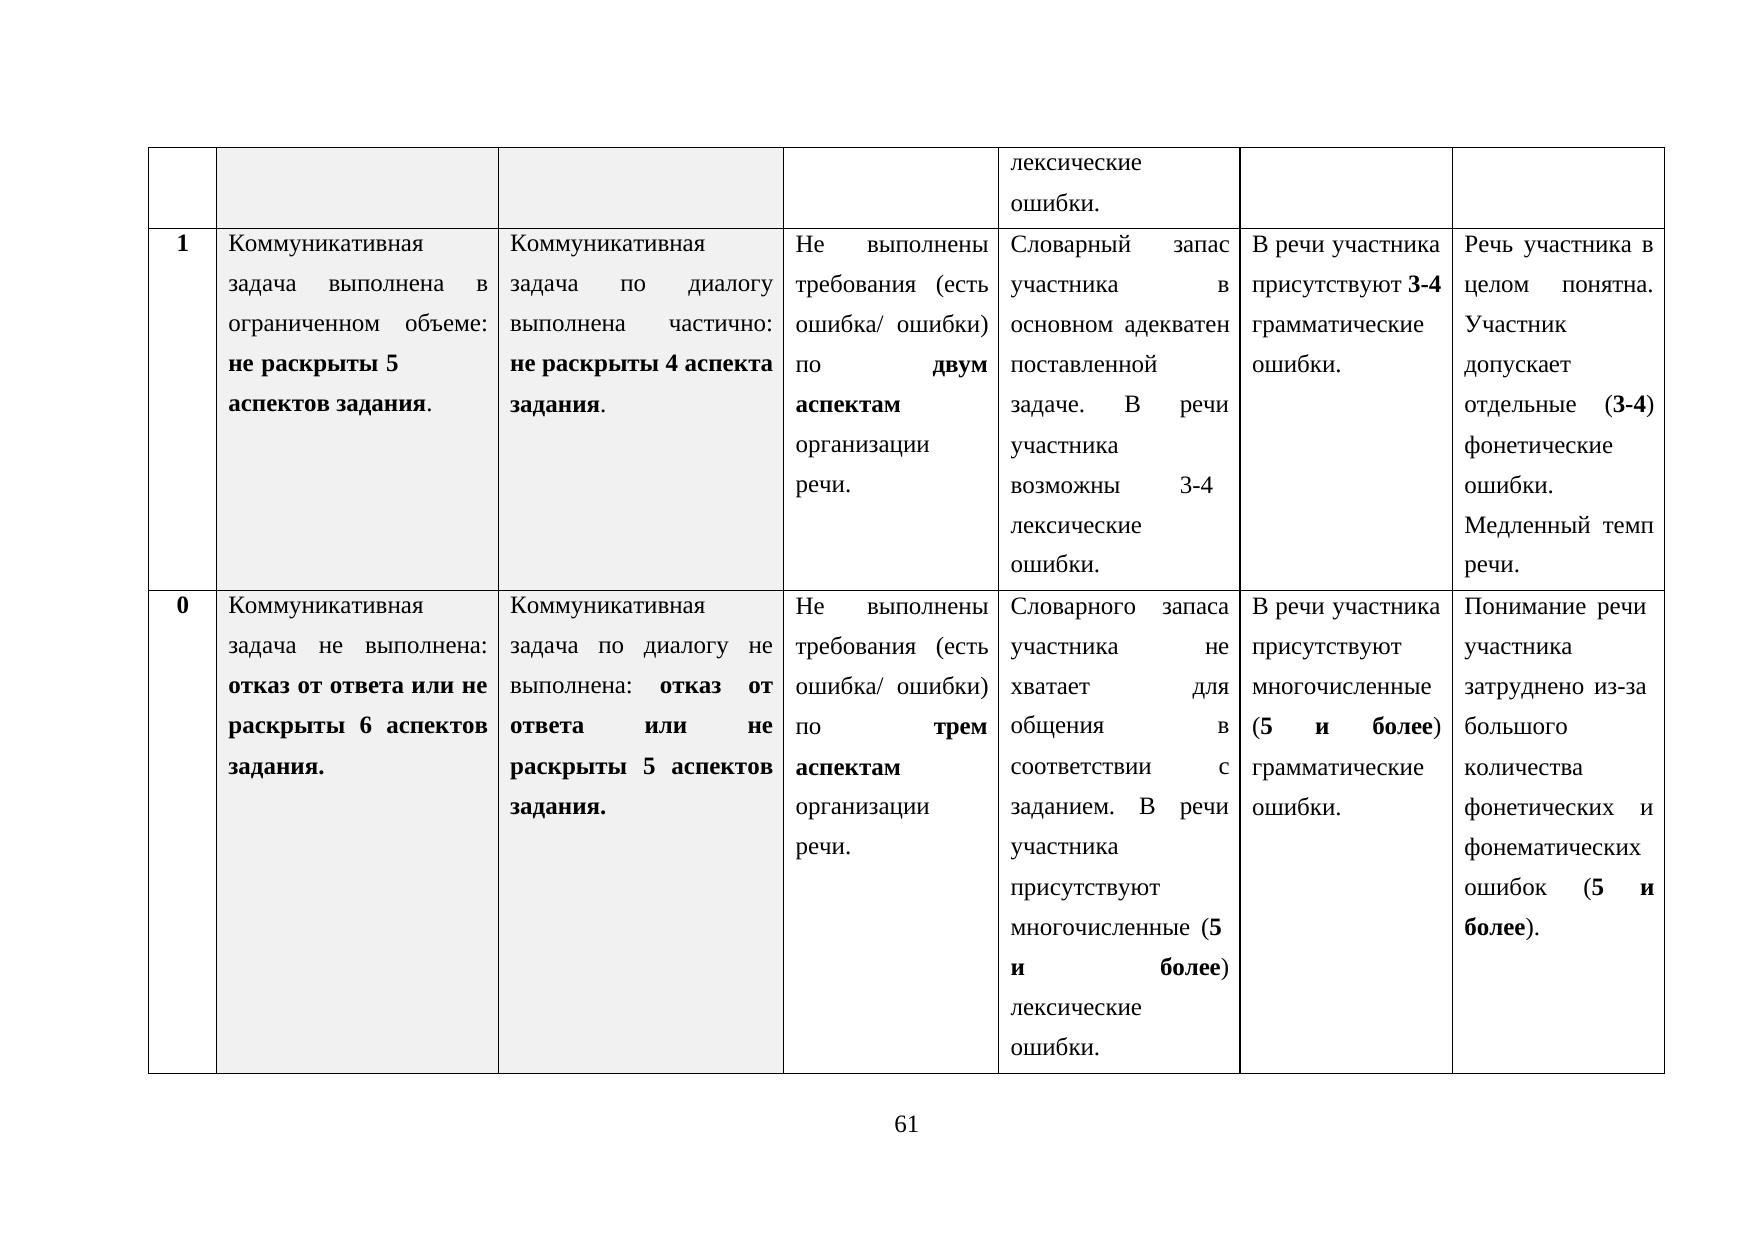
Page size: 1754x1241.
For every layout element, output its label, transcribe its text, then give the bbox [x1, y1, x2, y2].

table_header [217, 148, 498, 228]
table_cell Коммуникативная задача по диалогу выполнена частично: не раскрыты 4 аспекта задания. [499, 229, 783, 590]
table_cell В речи участника присутствуют 3-4 грамматические ошибки. [1241, 229, 1452, 590]
table_cell Словарного запаса участника не хватает для общения в соответствии с заданием. В речи участника присутствуют многочисленные (5 и более) лексические ошибки. [999, 591, 1239, 1073]
table_cell Словарный запас участника в основном адекватен поставленной задаче. В речи участника возможны 3-4 лексические ошибки. [999, 229, 1239, 590]
table_cell Не выполнены требования (есть ошибка/ ошибки) по двум аспектам организации речи. [784, 229, 998, 590]
table_header лексические ошибки. [999, 148, 1239, 228]
table_cell Понимание речи участника затруднено из-за большого количества фонетических и фонематических ошибок (5 и более). [1453, 591, 1664, 1073]
table_cell В речи участника присутствуют многочисленные (5 и более) грамматические ошибки. [1241, 591, 1452, 1073]
table_header [784, 148, 998, 228]
table_cell Коммуникативная задача не выполнена: отказ от ответа или не раскрыты 6 аспектов задания. [217, 591, 498, 1073]
table_header [1453, 148, 1664, 228]
table_header [149, 148, 216, 228]
table_cell Коммуникативная задача выполнена в ограниченном объеме: не раскрыты 5 аспектов задания. [217, 229, 498, 590]
table_header [499, 148, 783, 228]
table_cell 0 [149, 591, 216, 1073]
table_cell Речь участника в целом понятна. Участник допускает отдельные (3-4) фонетические ошибки. Медленный темп речи. [1453, 229, 1664, 590]
table_cell 1 [149, 229, 216, 590]
table_header [1241, 148, 1452, 228]
table_cell Не выполнены требования (есть ошибка/ ошибки) по трем аспектам организации речи. [784, 591, 998, 1073]
table_cell Коммуникативная задача по диалогу не выполнена: отказ от ответа или не раскрыты 5 аспектов задания. [499, 591, 783, 1073]
